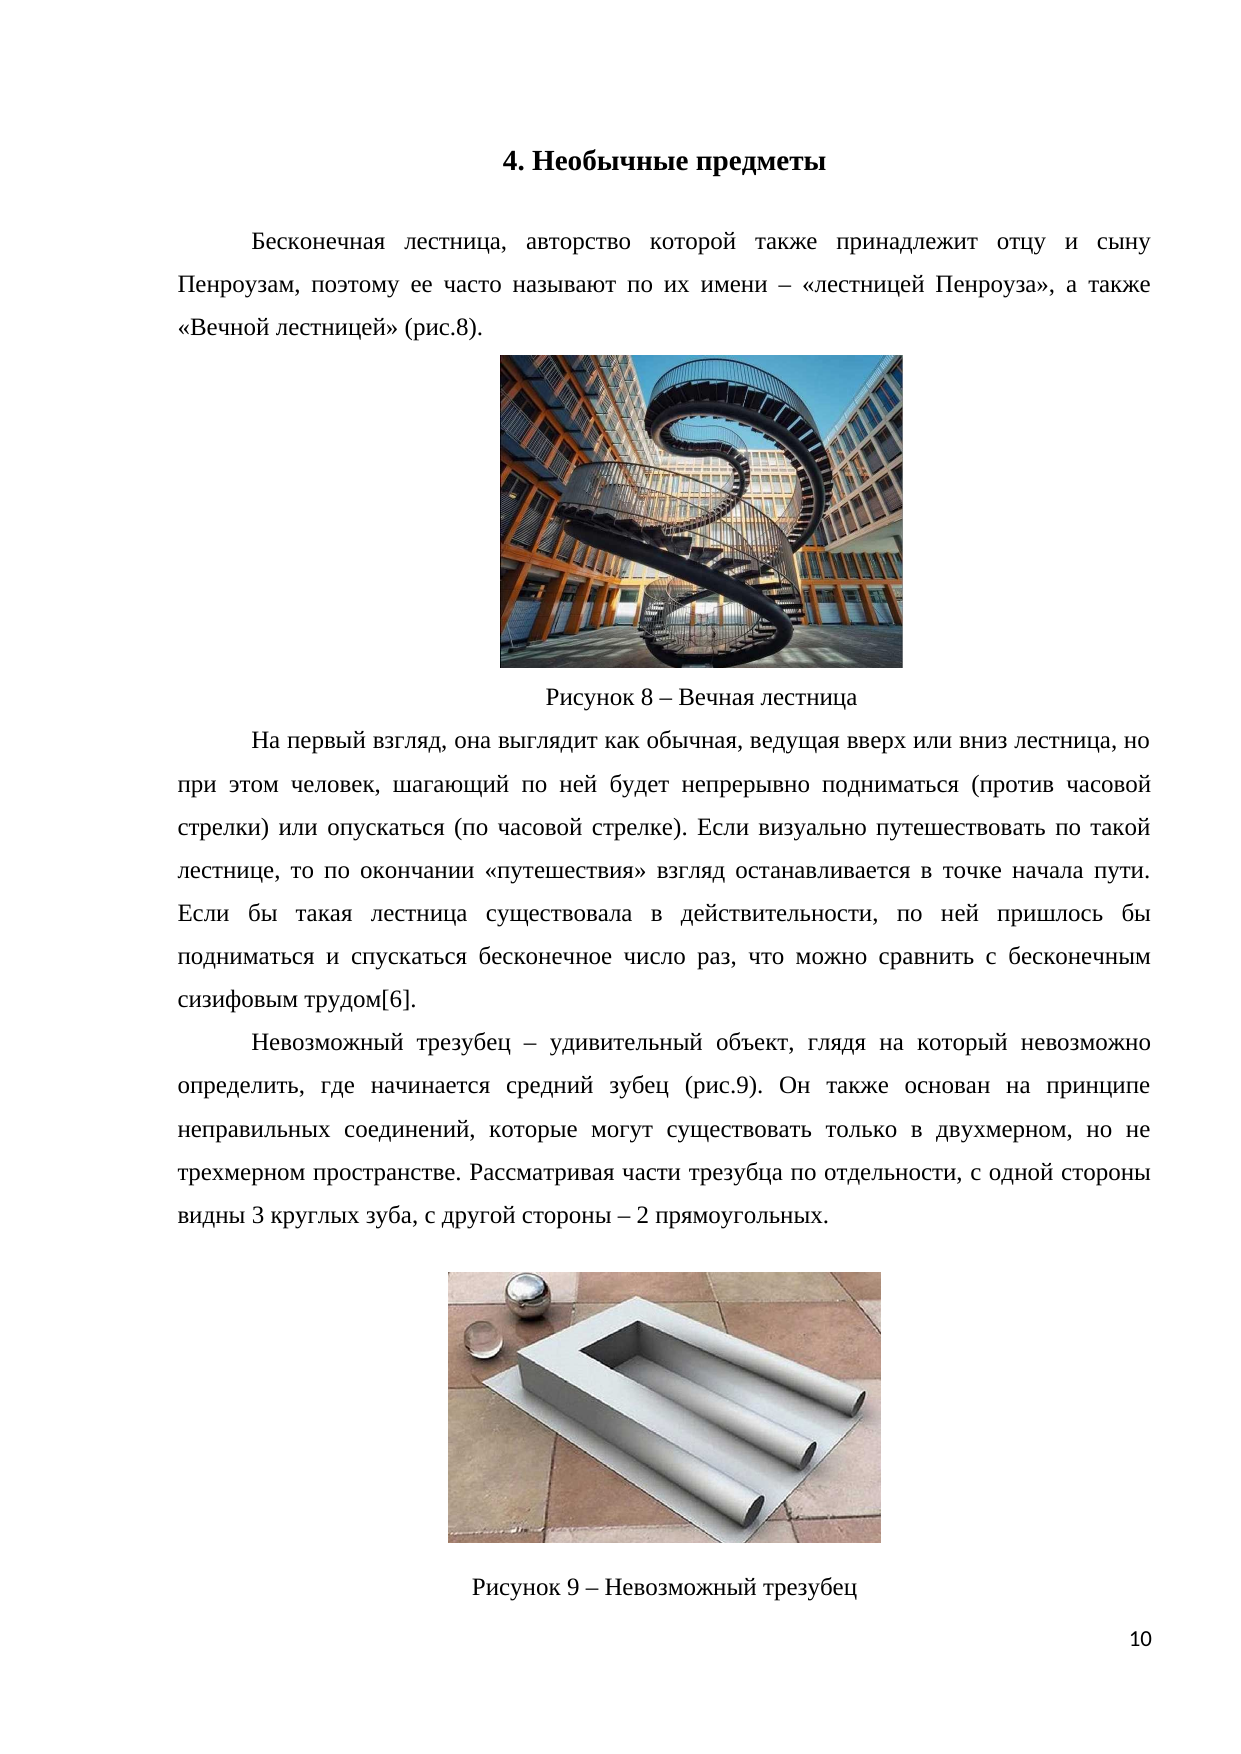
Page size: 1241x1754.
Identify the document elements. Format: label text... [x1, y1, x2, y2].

text На первый взгляд, она выглядит как обычная, ведущая вверх или вниз лестница, но при этом человек, шагающий по ней будет непрерывно подниматься (против часовой стрелки) или опускаться (по часовой стрелке). Если визуально путешествовать по такой лестнице, то по окончании «путешествия» взгляд останавливается в точке начала пути. Если бы такая лестница существовала в действительности, по ней пришлось бы подниматься и спускаться бесконечное число раз, что можно сравнить с бесконечным сизифовым трудом[6]. [177, 726, 1152, 1013]
picture [500, 355, 903, 668]
text Бесконечная лестница, авторство которой также принадлежит отцу и сыну Пенроузам, поэтому ее часто называют по их имени – «лестницей Пенроуза», а также «Вечной лестницей» (рис.8). [177, 226, 1152, 341]
text Рисунок 8 – Вечная лестница [177, 682, 1152, 711]
text Невозможный трезубец – удивительный объект, глядя на который невозможно определить, где начинается средний зубец (рис.9). Он также основан на принципе неправильных соединений, которые могут существовать только в двухмерном, но не трехмерном пространстве. Рассматривая части трезубца по отдельности, с одной стороны видны 3 круглых зуба, с другой стороны – 2 прямоугольных. [177, 1027, 1152, 1229]
text Рисунок 9 – Невозможный трезубец [177, 1572, 1152, 1601]
picture [448, 1272, 881, 1543]
subtitle 4. Необычные предметы [177, 143, 1152, 177]
